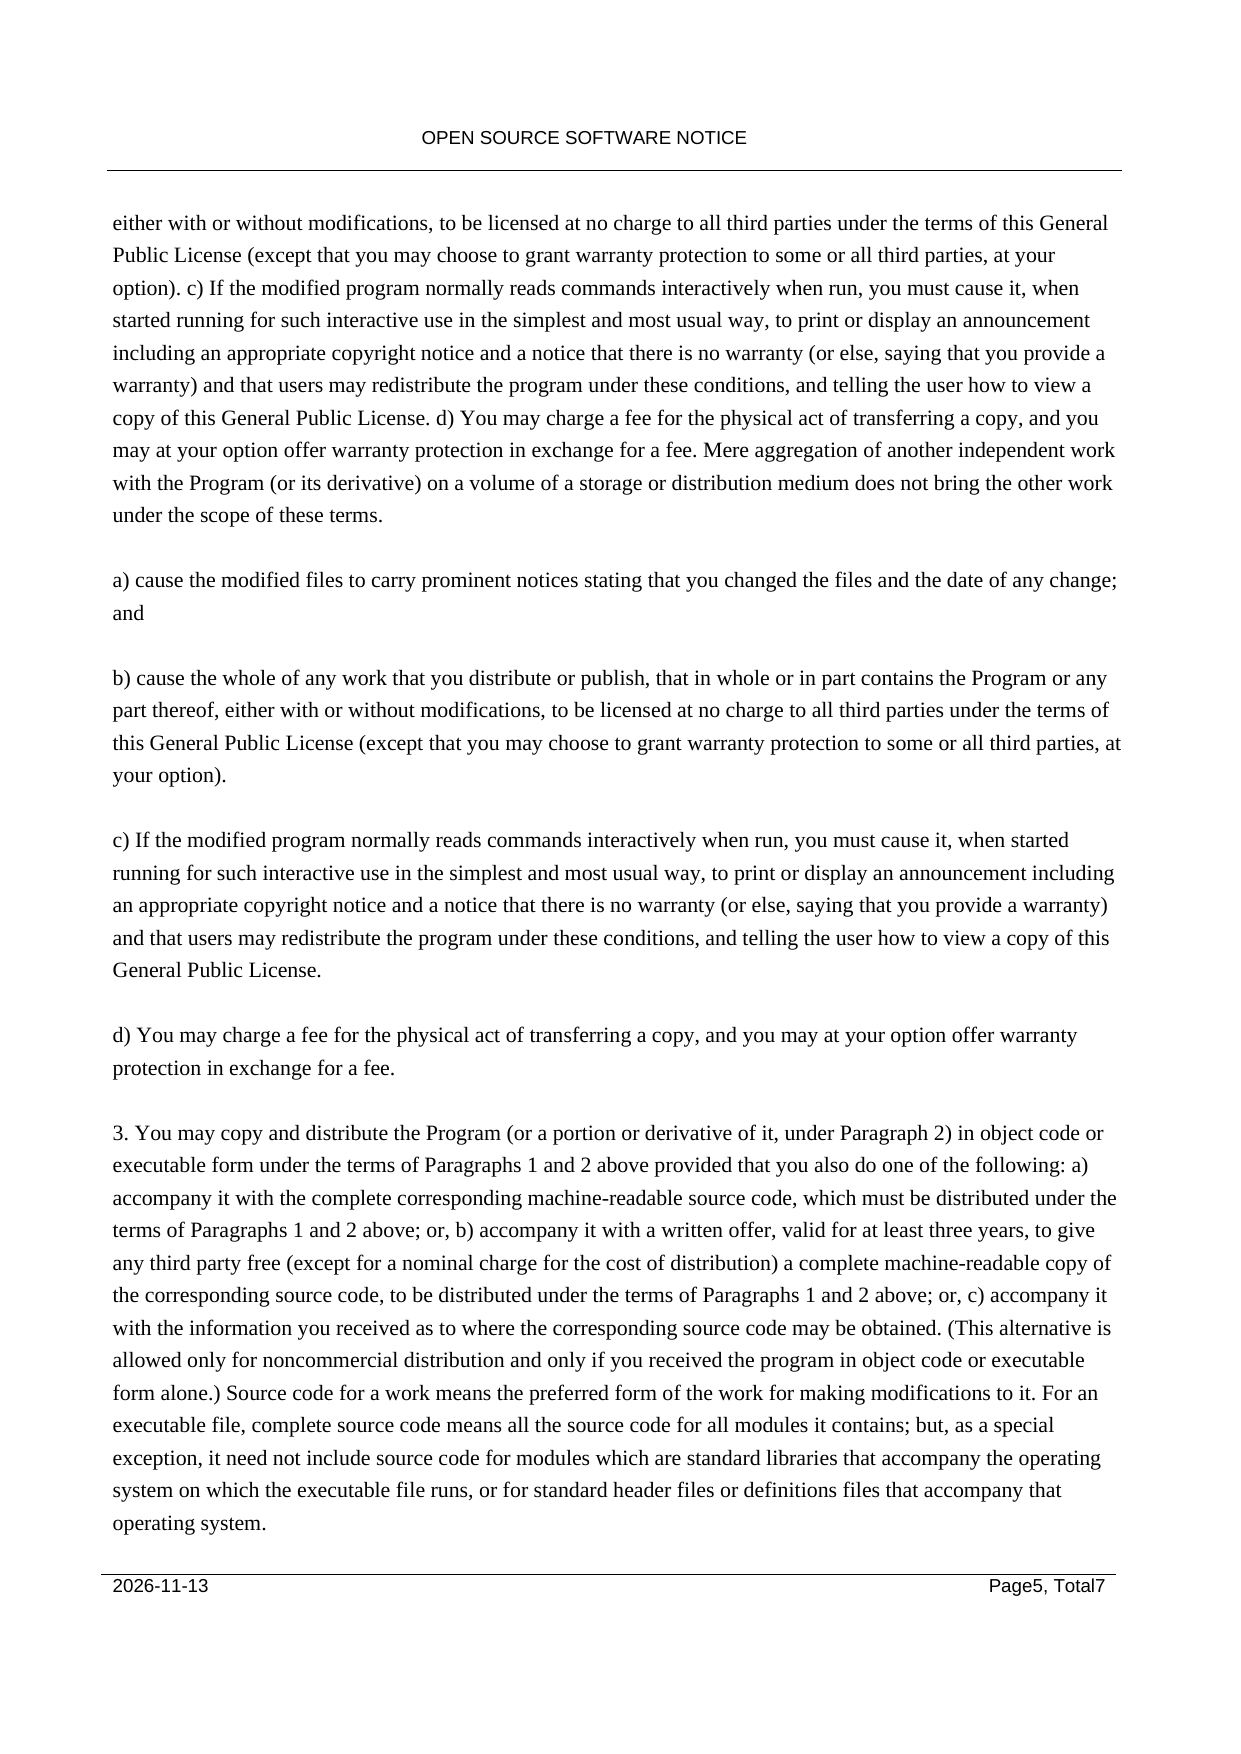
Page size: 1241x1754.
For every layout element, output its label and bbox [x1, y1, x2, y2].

text [112, 206, 1128, 1539]
